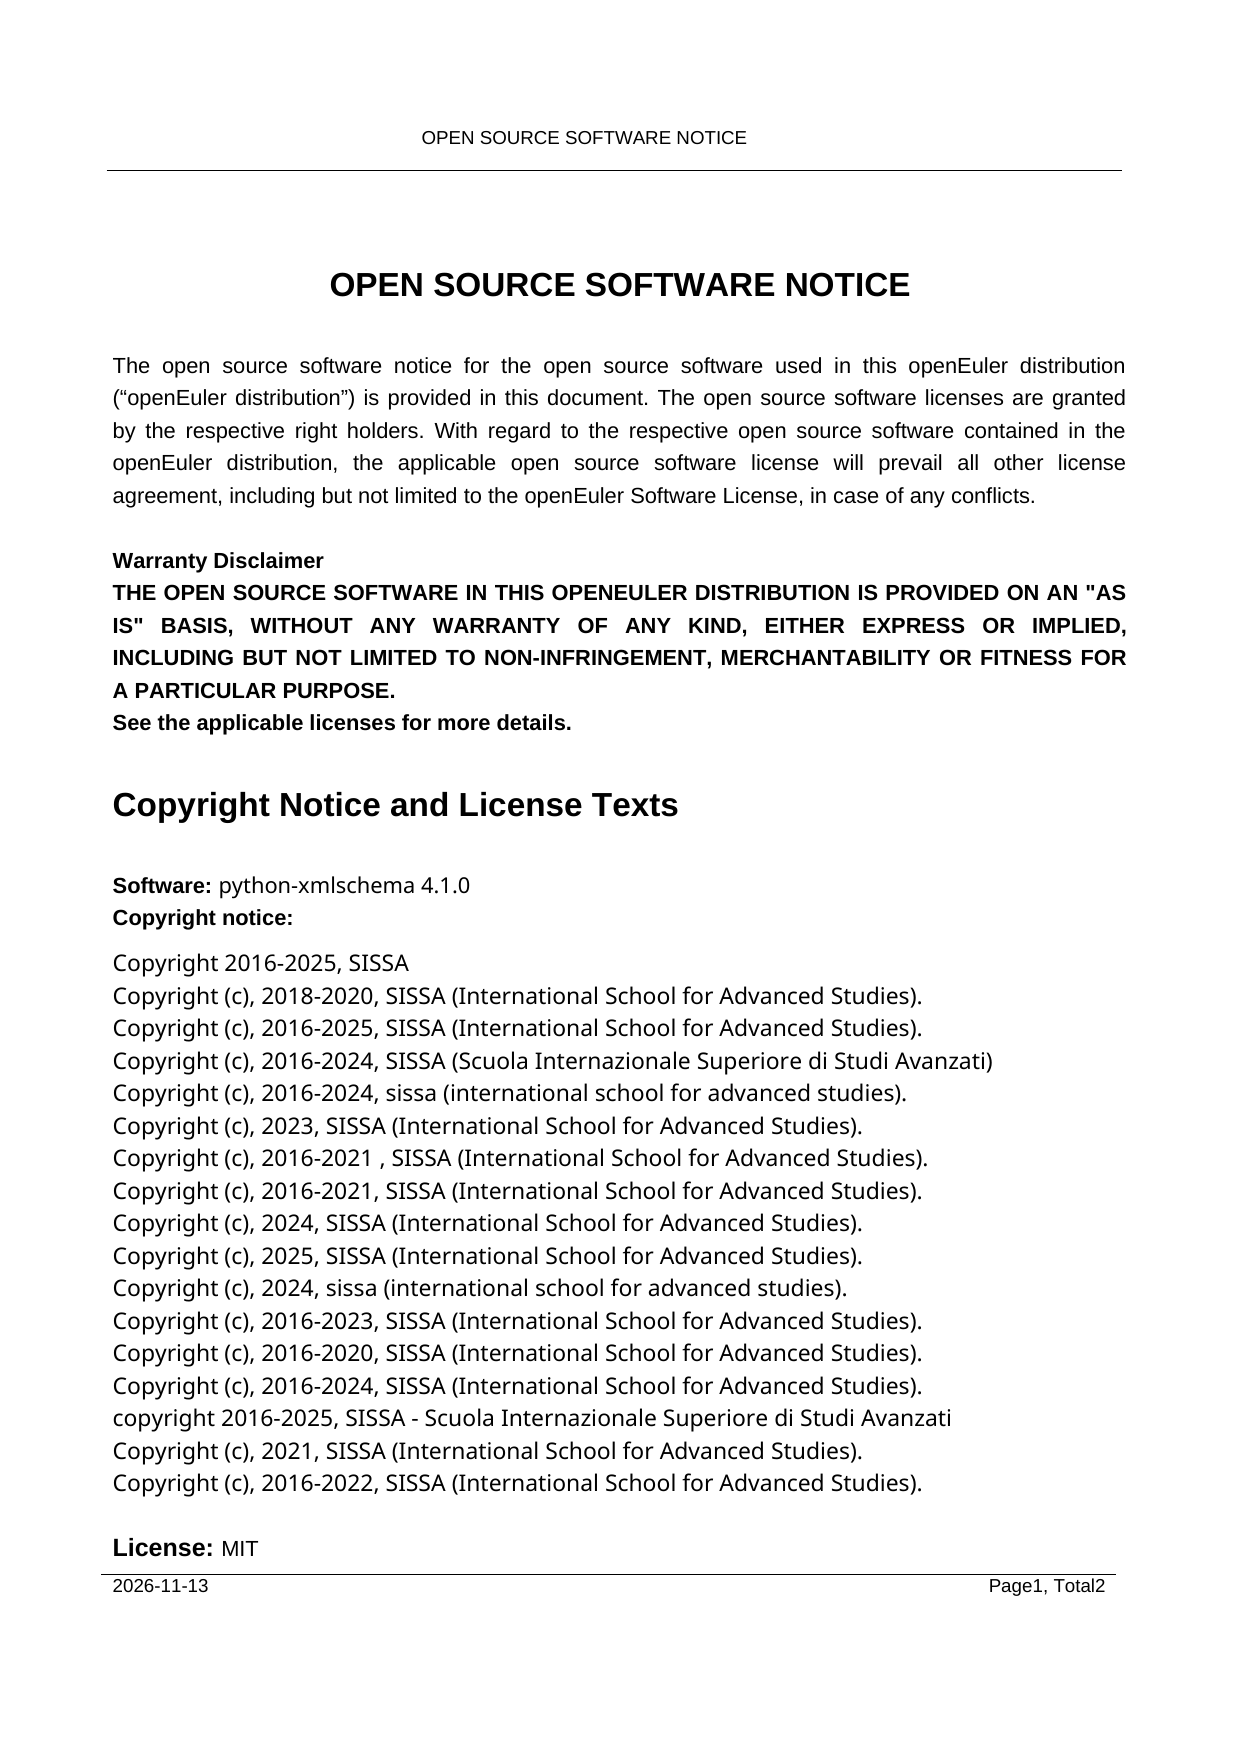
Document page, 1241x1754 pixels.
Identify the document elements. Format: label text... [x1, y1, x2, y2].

text Warranty Disclaimer [112, 544, 1128, 576]
text License: MIT [112, 1532, 1128, 1564]
text Copyright Notice and License Texts [112, 771, 1128, 836]
title Software: python-xmlschema 4.1.0 [112, 869, 1128, 901]
text Copyright notice: [112, 901, 1128, 934]
text OPEN SOURCE SOFTWARE NOTICE [112, 251, 1128, 316]
text The open source software notice for the open source software used in this openEuler distribution (“openEuler distribution”) is provided in this document. The open source software licenses are granted by the respective right holders. With regard to the respective open source software contained in the openEuler distribution, the applicable open source software license will prevail all other license agreement, including but not limited to the openEuler Software License, in case of any conflicts. [112, 349, 1128, 511]
text Copyright 2016-2025, SISSA Copyright (c), 2018-2020, SISSA (International School for Advanced Studies). Copyright (c), 2016-2025, SISSA (International School for Advanced Studies). Copyright (c), 2016-2024, SISSA (Scuola Internazionale Superiore di Studi Avanzati) Copyright (c), 2016-2024, sissa (international school for advanced studies). Copyright (c), 2023, SISSA (International School for Advanced Studies). Copyright (c), 2016-2021 , SISSA (International School for Advanced Studies). Copyright (c), 2016-2021, SISSA (International School for Advanced Studies). Copyright (c), 2024, SISSA (International School for Advanced Studies). Copyright (c), 2025, SISSA (International School for Advanced Studies). Copyright (c), 2024, sissa (international school for advanced studies). Copyright (c), 2016-2023, SISSA (International School for Advanced Studies). Copyright (c), 2016-2020, SISSA (International School for Advanced Studies). Copyright (c), 2016-2024, SISSA (International School for Advanced Studies). copyright 2016-2025, SISSA - Scuola Internazionale Superiore di Studi Avanzati Copyright (c), 2021, SISSA (International School for Advanced Studies). Copyright (c), 2016-2022, SISSA (International School for Advanced Studies). [112, 947, 1128, 1532]
text THE OPEN SOURCE SOFTWARE IN THIS OPENEULER DISTRIBUTION IS PROVIDED ON AN "AS IS" BASIS, WITHOUT ANY WARRANTY OF ANY KIND, EITHER EXPRESS OR IMPLIED, INCLUDING BUT NOT LIMITED TO NON-INFRINGEMENT, MERCHANTABILITY OR FITNESS FOR A PARTICULAR PURPOSE. See the applicable licenses for more details. [112, 576, 1128, 739]
